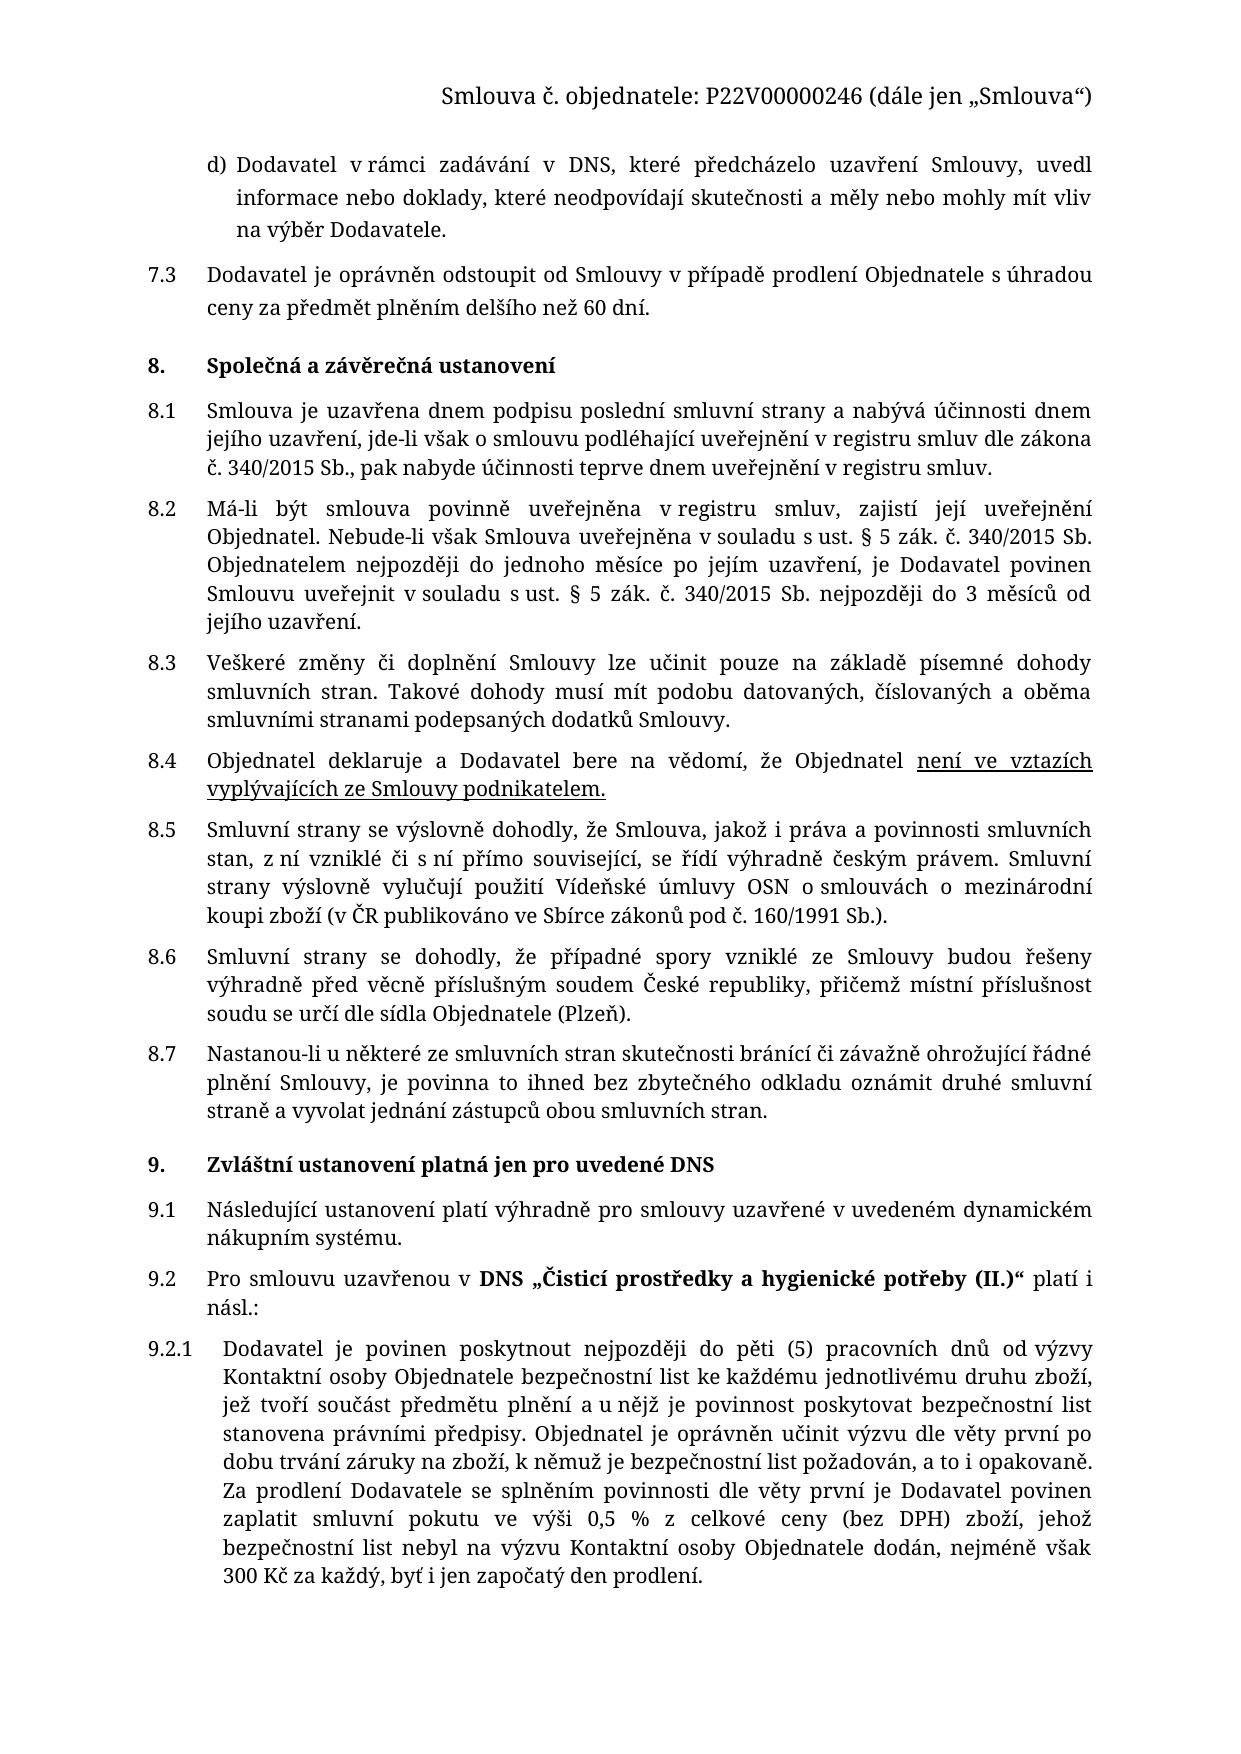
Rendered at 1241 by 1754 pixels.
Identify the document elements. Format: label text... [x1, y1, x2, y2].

list Společná a závěrečná ustanovení [148, 351, 1093, 379]
list Pro smlouvu uzavřenou v DNS „Čisticí prostředky a hygienické potřeby (II.)“ platí i násl.: [148, 1264, 1093, 1321]
list Dodavatel je oprávněn odstoupit od Smlouvy v případě prodlení Objednatele s úhradou ceny za předmět plněním delšího než 60 dní. [148, 261, 1093, 322]
list Následující ustanovení platí výhradně pro smlouvy uzavřené v uvedeném dynamickém nákupním systému. [148, 1195, 1093, 1252]
list Dodavatel v rámci zadávání v DNS, které předcházelo uzavření Smlouvy, uvedl informace nebo doklady, které neodpovídají skutečnosti a měly nebo mohly mít vliv na výběr Dodavatele. [207, 150, 1093, 244]
list Zvláštní ustanovení platná jen pro uvedené DNS [148, 1150, 1093, 1178]
list Smlouva je uzavřena dnem podpisu poslední smluvní strany a nabývá účinnosti dnem jejího uzavření, jde-li však o smlouvu podléhající uveřejnění v registru smluv dle zákona č. 340/2015 Sb., pak nabyde účinnosti teprve dnem uveřejnění v registru smluv. [148, 396, 1093, 481]
list Má-li být smlouva povinně uveřejněna v registru smluv, zajistí její uveřejnění Objednatel. Nebude-li však Smlouva uveřejněna v souladu s ust. § 5 zák. č. 340/2015 Sb. Objednatelem nejpozději do jednoho měsíce po jejím uzavření, je Dodavatel povinen Smlouvu uveřejnit v souladu s ust. § 5 zák. č. 340/2015 Sb. nejpozději do 3 měsíců od jejího uzavření. [148, 494, 1093, 636]
list Nastanou-li u některé ze smluvních stran skutečnosti bránící či závažně ohrožující řádné plnění Smlouvy, je povinna to ihned bez zbytečného odkladu oznámit druhé smluvní straně a vyvolat jednání zástupců obou smluvních stran. [148, 1039, 1093, 1125]
list Objednatel deklaruje a Dodavatel bere na vědomí, že Objednatel není ve vztazích vyplývajících ze Smlouvy podnikatelem. [148, 746, 1093, 803]
list Smluvní strany se dohodly, že případné spory vzniklé ze Smlouvy budou řešeny výhradně před věcně příslušným soudem České republiky, přičemž místní příslušnost soudu se určí dle sídla Objednatele (Plzeň). [148, 942, 1093, 1027]
list Veškeré změny či doplnění Smlouvy lze učinit pouze na základě písemné dohody smluvních stran. Takové dohody musí mít podobu datovaných, číslovaných a oběma smluvními stranami podepsaných dodatků Smlouvy. [148, 648, 1093, 734]
list Dodavatel je povinen poskytnout nejpozději do pěti (5) pracovních dnů od výzvy Kontaktní osoby Objednatele bezpečnostní list ke každému jednotlivému druhu zboží, jež tvoří součást předmětu plnění a u nějž je povinnost poskytovat bezpečnostní list stanovena právními předpisy. Objednatel je oprávněn učinit výzvu dle věty první po dobu trvání záruky na zboží, k němuž je bezpečnostní list požadován, a to i opakovaně. Za prodlení Dodavatele se splněním povinnosti dle věty první je Dodavatel povinen zaplatit smluvní pokutu ve výši 0,5 % z celkové ceny (bez DPH) zboží, jehož bezpečnostní list nebyl na výzvu Kontaktní osoby Objednatele dodán, nejméně však 300 Kč za každý, byť i jen započatý den prodlení. [148, 1334, 1093, 1590]
list Smluvní strany se výslovně dohodly, že Smlouva, jakož i práva a povinnosti smluvních stan, z ní vzniklé či s ní přímo související, se řídí výhradně českým právem. Smluvní strany výslovně vylučují použití Vídeňské úmluvy OSN o smlouvách o mezinárodní koupi zboží (v ČR publikováno ve Sbírce zákonů pod č. 160/1991 Sb.). [148, 816, 1093, 929]
